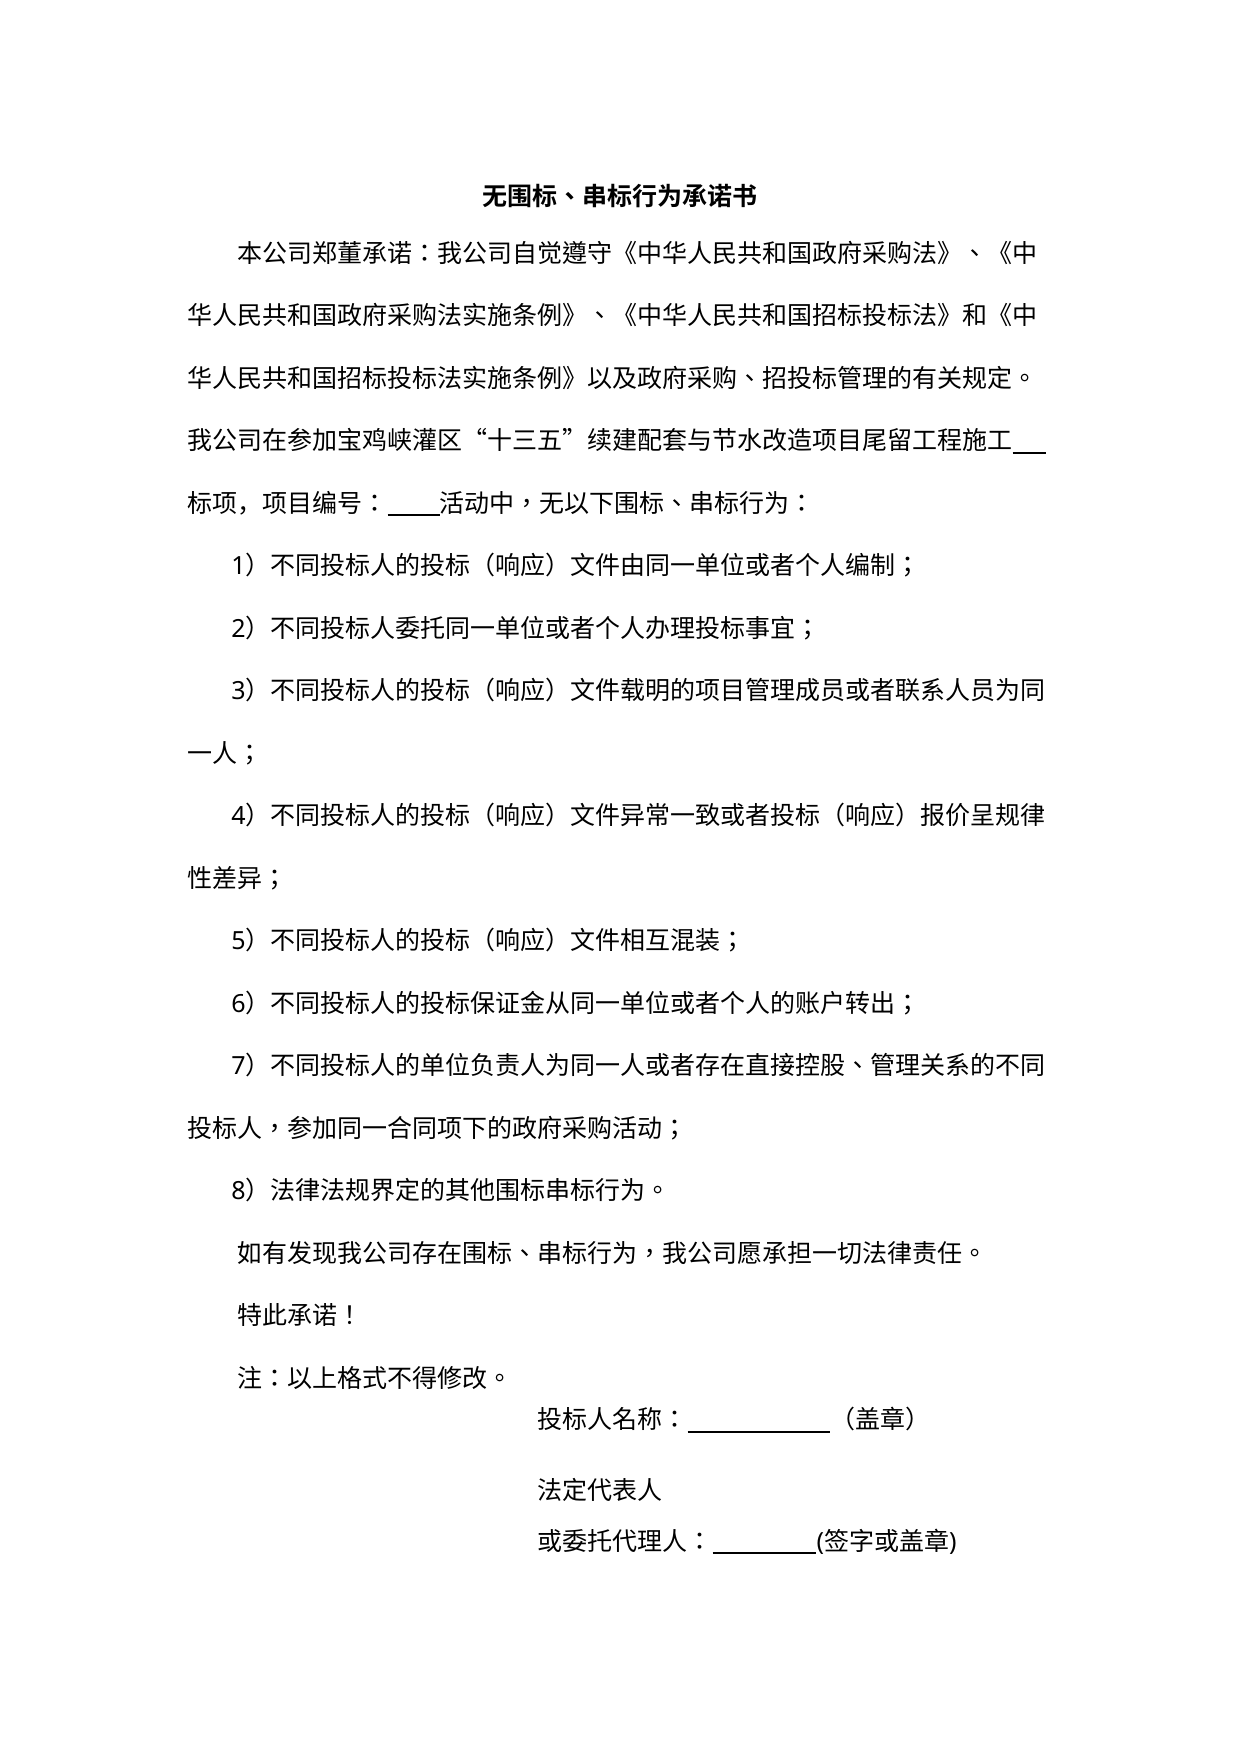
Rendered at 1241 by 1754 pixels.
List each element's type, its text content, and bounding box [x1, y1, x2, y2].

text 4）不同投标人的投标（响应）文件异常一致或者投标（响应）报价呈规律性差异； [187, 775, 1053, 900]
text 投标人名称： （盖章） [187, 1400, 1053, 1436]
text 法定代表人 [187, 1472, 1053, 1506]
text 注：以上格式不得修改。 [187, 1337, 1053, 1400]
text 特此承诺！ [187, 1275, 1053, 1337]
text 6）不同投标人的投标保证金从同一单位或者个人的账户转出； [187, 962, 1053, 1025]
text 2）不同投标人委托同一单位或者个人办理投标事宜； [187, 587, 1053, 650]
text 5）不同投标人的投标（响应）文件相互混装； [187, 900, 1053, 962]
text 7）不同投标人的单位负责人为同一人或者存在直接控股、管理关系的不同投标人，参加同一合同项下的政府采购活动； [187, 1025, 1053, 1150]
text 1）不同投标人的投标（响应）文件由同一单位或者个人编制； [187, 525, 1053, 587]
text 3）不同投标人的投标（响应）文件载明的项目管理成员或者联系人员为同一人； [187, 650, 1053, 775]
text 无围标、串标行为承诺书 [187, 178, 1053, 212]
text 本公司郑董承诺：我公司自觉遵守《中华人民共和国政府采购法》、《中华人民共和国政府采购法实施条例》、《中华人民共和国招标投标法》和《中华人民共和国招标投标法实施条例》以及政府采购、招投标管理的有关规定。我公司在参加宝鸡峡灌区“十三五”续建配套与节水改造项目尾留工程施工 标项，项目编号： 活动中，无以下围标、串标行为： [187, 212, 1053, 525]
text 或委托代理人： (签字或盖章) [187, 1523, 1053, 1557]
text 如有发现我公司存在围标、串标行为，我公司愿承担一切法律责任。 [187, 1212, 1053, 1275]
text 8）法律法规界定的其他围标串标行为。 [187, 1150, 1053, 1212]
